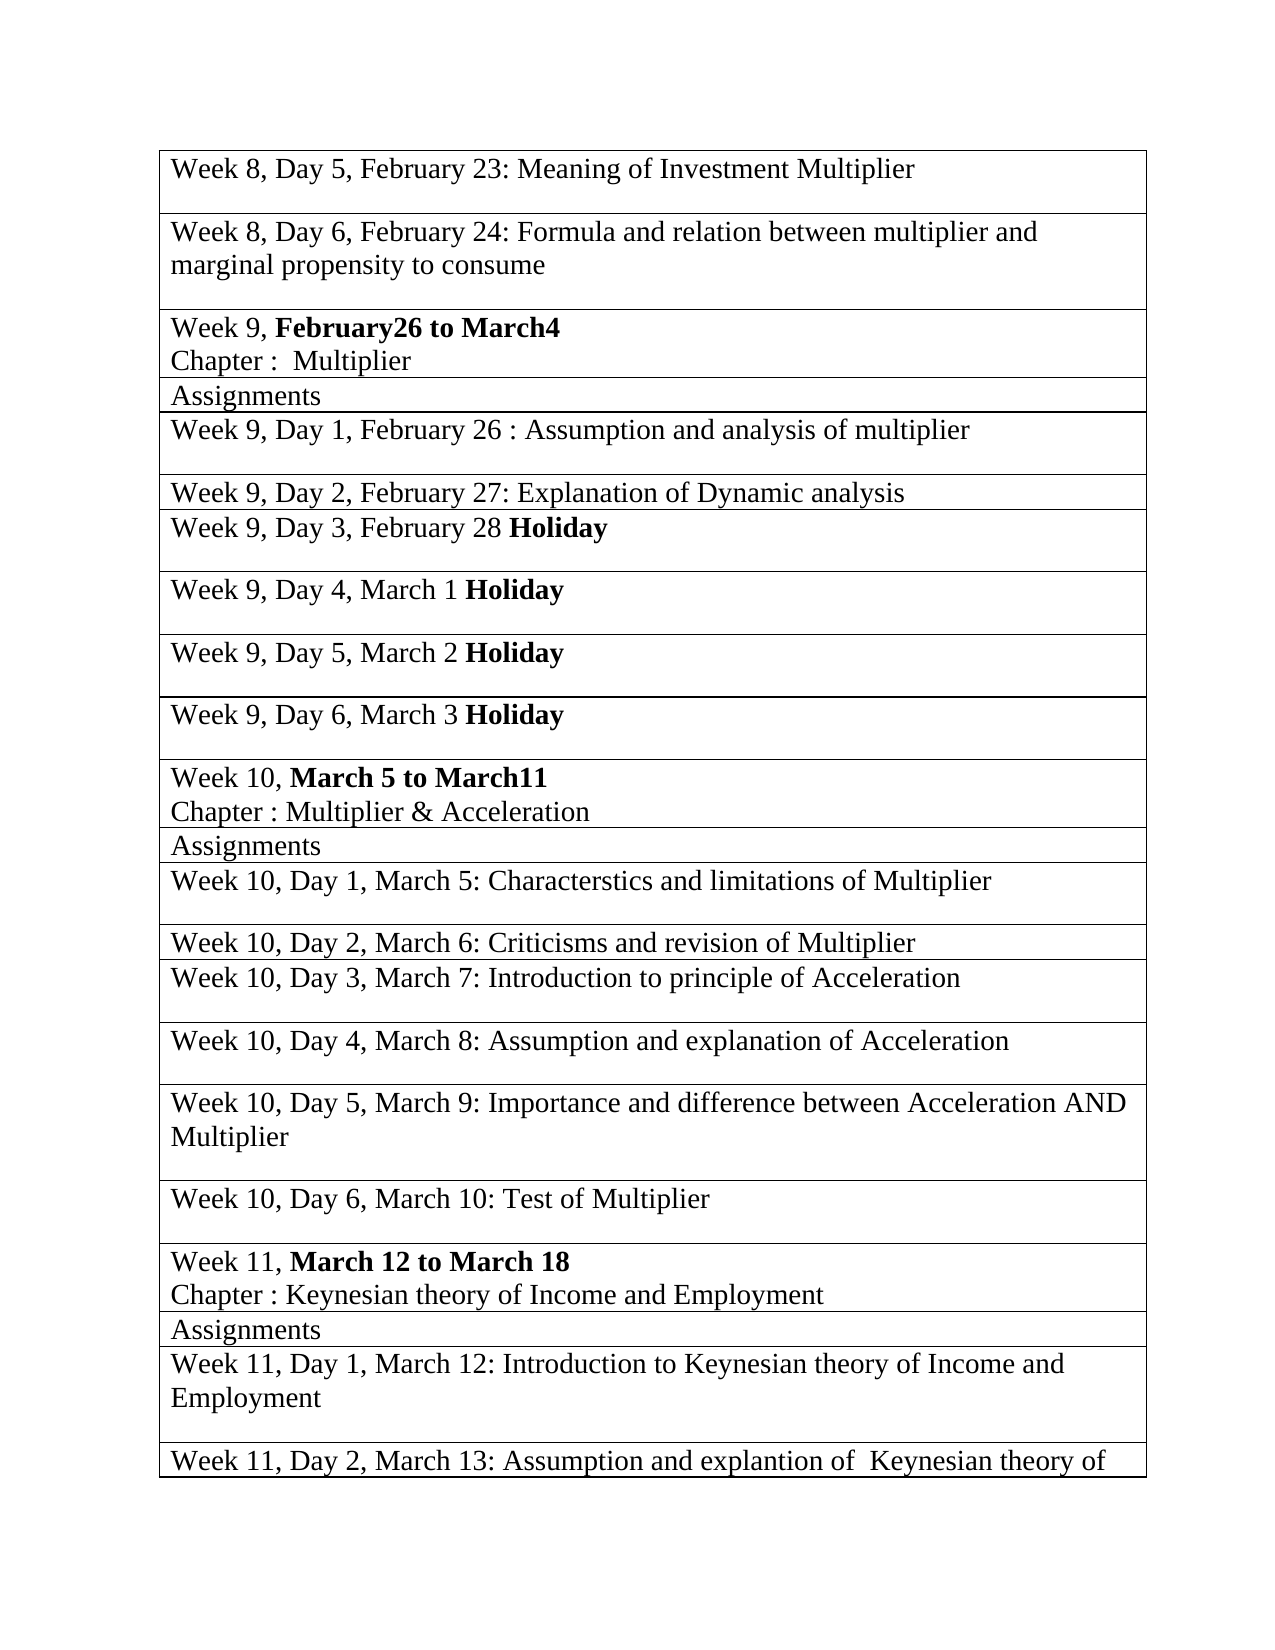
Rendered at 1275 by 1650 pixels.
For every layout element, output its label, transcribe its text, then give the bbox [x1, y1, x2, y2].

table_cell Week 8, Day 5, February 23: Meaning of Investment Multiplier [160, 151, 1146, 213]
table_cell Week 10, Day 2, March 6: Criticisms and revision of Multiplier [160, 925, 1146, 959]
table_cell Assignments [160, 1312, 1146, 1346]
table_cell Week 9, Day 6, March 3 Holiday [160, 698, 1146, 759]
table_cell Week 8, Day 6, February 24: Formula and relation between multiplier and marginal propensity to consume [160, 214, 1146, 309]
table_cell Week 10, Day 6, March 10: Test of Multiplier [160, 1181, 1146, 1243]
table_cell Week 9, Day 2, February 27: Explanation of Dynamic analysis [160, 475, 1146, 509]
table_cell Week 10, Day 1, March 5: Characterstics and limitations of Multiplier [160, 863, 1146, 924]
table_cell Week 10, March 5 to March11 Chapter : Multiplier & Acceleration [160, 760, 1146, 827]
table_cell Week 10, Day 5, March 9: Importance and difference between Acceleration AND Multiplier [160, 1085, 1146, 1180]
table_cell Week 11, March 12 to March 18 Chapter : Keynesian theory of Income and Employment [160, 1244, 1146, 1311]
table_cell Assignments [160, 378, 1146, 411]
table_cell Week 9, Day 5, March 2 Holiday [160, 635, 1146, 696]
table_cell Week 11, Day 1, March 12: Introduction to Keynesian theory of Income and Employment [160, 1347, 1146, 1442]
table_cell Assignments [160, 828, 1146, 862]
table_cell Week 9, Day 1, February 26 : Assumption and analysis of multiplier [160, 413, 1146, 474]
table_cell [160, 1443, 1146, 1476]
table_cell Week 10, Day 4, March 8: Assumption and explanation of Acceleration [160, 1023, 1146, 1084]
table_cell Week 9, Day 4, March 1 Holiday [160, 572, 1146, 634]
table_cell Week 10, Day 3, March 7: Introduction to principle of Acceleration [160, 960, 1146, 1022]
table_cell Week 9, February26 to March4 Chapter : Multiplier [160, 310, 1146, 377]
table_cell Week 9, Day 3, February 28 Holiday [160, 510, 1146, 571]
